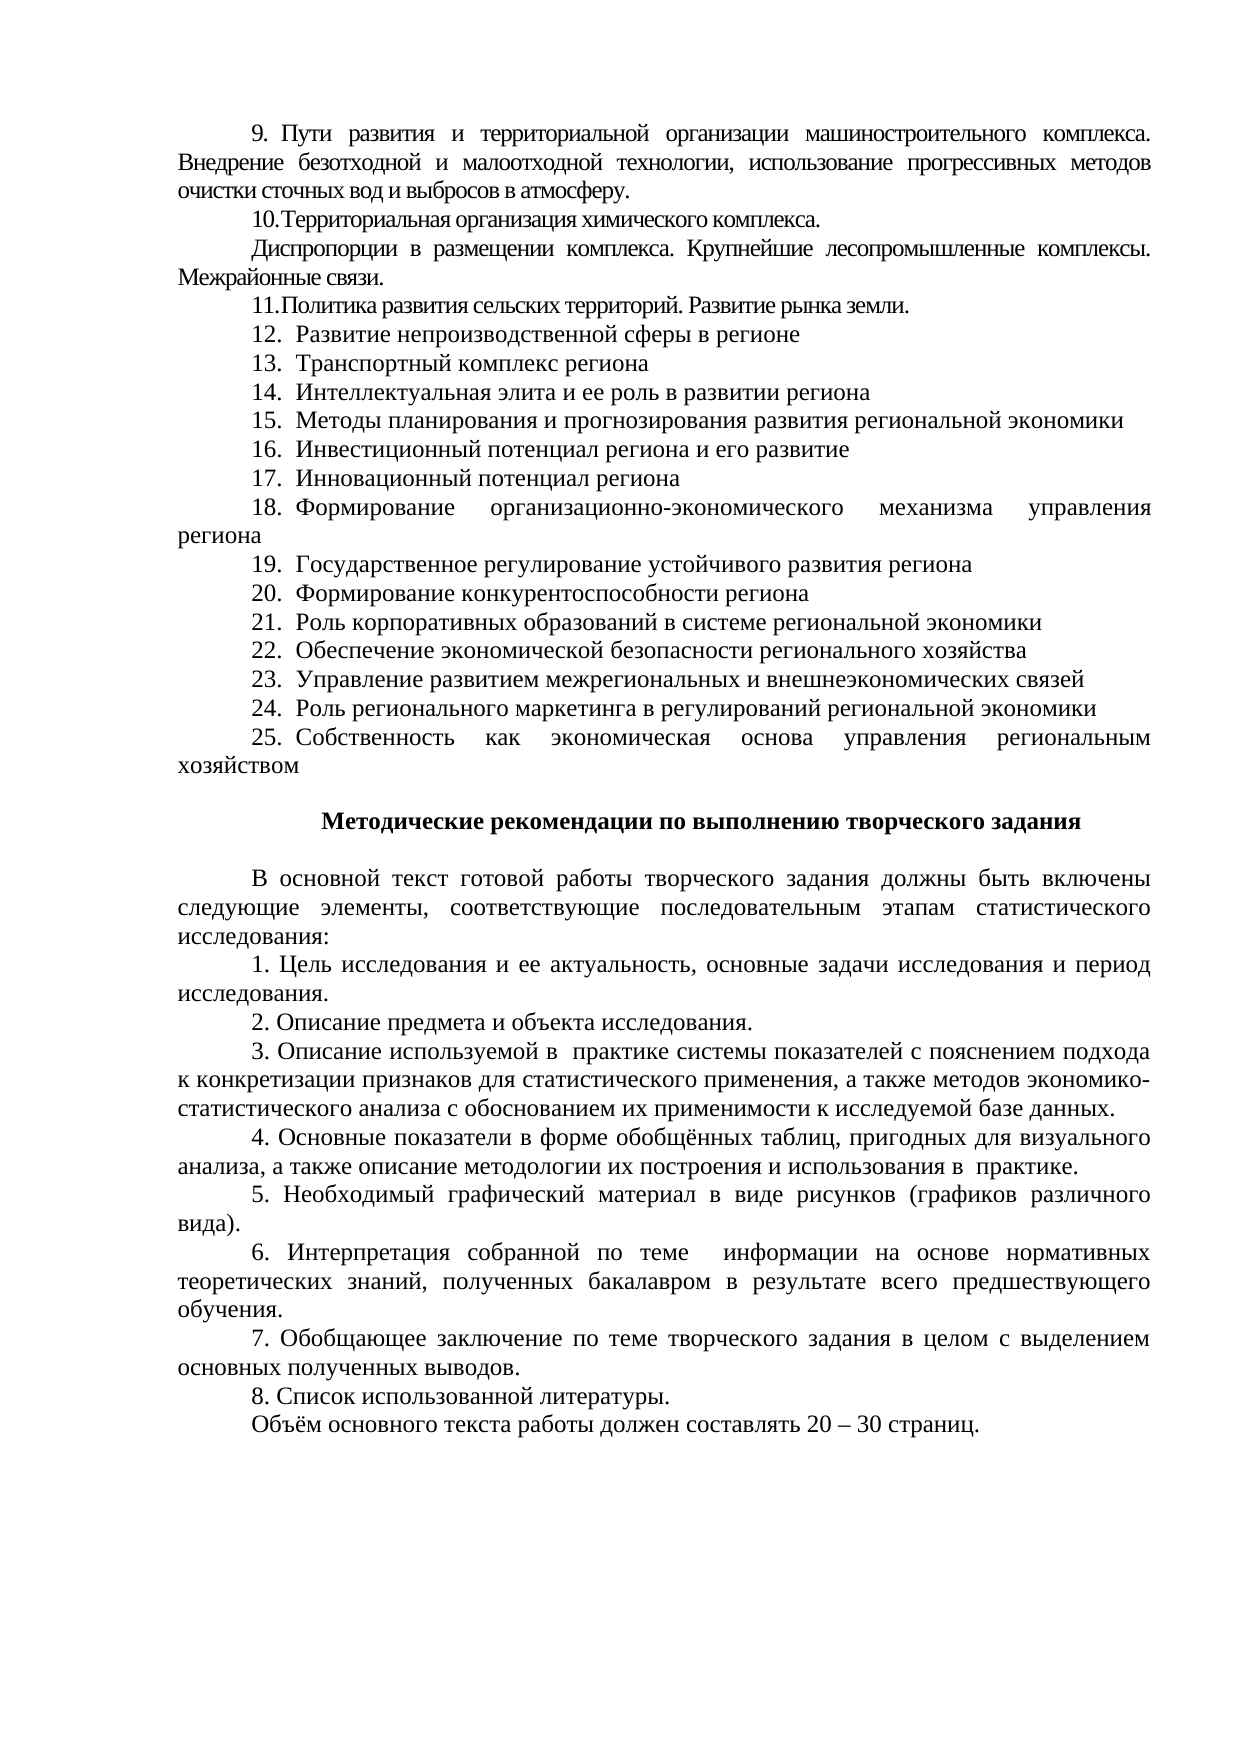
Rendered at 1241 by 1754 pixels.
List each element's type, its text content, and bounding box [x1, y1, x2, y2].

text В основной текст готовой работы творческого задания должны быть включены следующие элементы, соответствующие последовательным этапам статистического исследования: [177, 863, 1152, 949]
text 7. Обобщающее заключение по теме творческого задания в целом с выделением основных полученных выводов. [177, 1323, 1152, 1381]
text 5. Необходимый графический материал в виде рисунков (графиков различного вида). [177, 1179, 1152, 1237]
list Транспортный комплекс региона [177, 348, 1152, 377]
list Пути развития и территориальной организации машиностроительного комплекса. Внедрение безотходной и малоотходной технологии, использование прогрессивных методов очистки сточных вод и выбросов в атмосферу. [177, 118, 1152, 204]
list Формирование конкурентоспособности региона [177, 578, 1152, 607]
list Формирование организационно-экономического механизма управления региона [177, 492, 1152, 549]
list Инновационный потенциал региона [177, 463, 1152, 492]
text 1. Цель исследования и ее актуальность, основные задачи исследования и период исследования. [177, 949, 1152, 1007]
list Роль корпоративных образований в системе региональной экономики [177, 607, 1152, 636]
text 3. Описание используемой в практике системы показателей с пояснением подхода к конкретизации признаков для статистического применения, а также методов экономико-статистического анализа с обоснованием их применимости к исследуемой базе данных. [177, 1036, 1152, 1122]
list Управление развитием межрегиональных и внешнеэкономических связей [177, 664, 1152, 693]
list Инвестиционный потенциал региона и его развитие [177, 434, 1152, 463]
text Объём основного текста работы должен составлять 20 – 30 страниц. [177, 1409, 1152, 1438]
list Методические рекомендации по выполнению творческого задания [177, 806, 1152, 834]
list Территориальная организация химического комплекса. [177, 204, 1152, 233]
list Развитие непроизводственной сферы в регионе [177, 319, 1152, 348]
text 6. Интерпретация собранной по теме информации на основе нормативных теоретических знаний, полученных бакалавром в результате всего предшествующего обучения. [177, 1237, 1152, 1323]
text 8. Список использованной литературы. [177, 1381, 1152, 1409]
list Политика развития сельских территорий. Развитие рынка земли. [177, 291, 1152, 319]
list Методы планирования и прогнозирования развития региональной экономики [177, 406, 1152, 434]
list Обеспечение экономической безопасности регионального хозяйства [177, 636, 1152, 664]
text 2. Описание предмета и объекта исследования. [177, 1007, 1152, 1036]
text 4. Основные показатели в форме обобщённых таблиц, пригодных для визуального анализа, а также описание методологии их построения и использования в практике. [177, 1122, 1152, 1179]
text Диспропорции в размещении комплекса. Крупнейшие лесопромышленные комплексы. Межрайонные связи. [177, 233, 1152, 291]
list Интеллектуальная элита и ее роль в развитии региона [177, 377, 1152, 406]
list Государственное регулирование устойчивого развития региона [177, 549, 1152, 578]
list Собственность как экономическая основа управления региональным хозяйством [177, 722, 1152, 779]
list Роль регионального маркетинга в регулирований региональной экономики [177, 693, 1152, 722]
